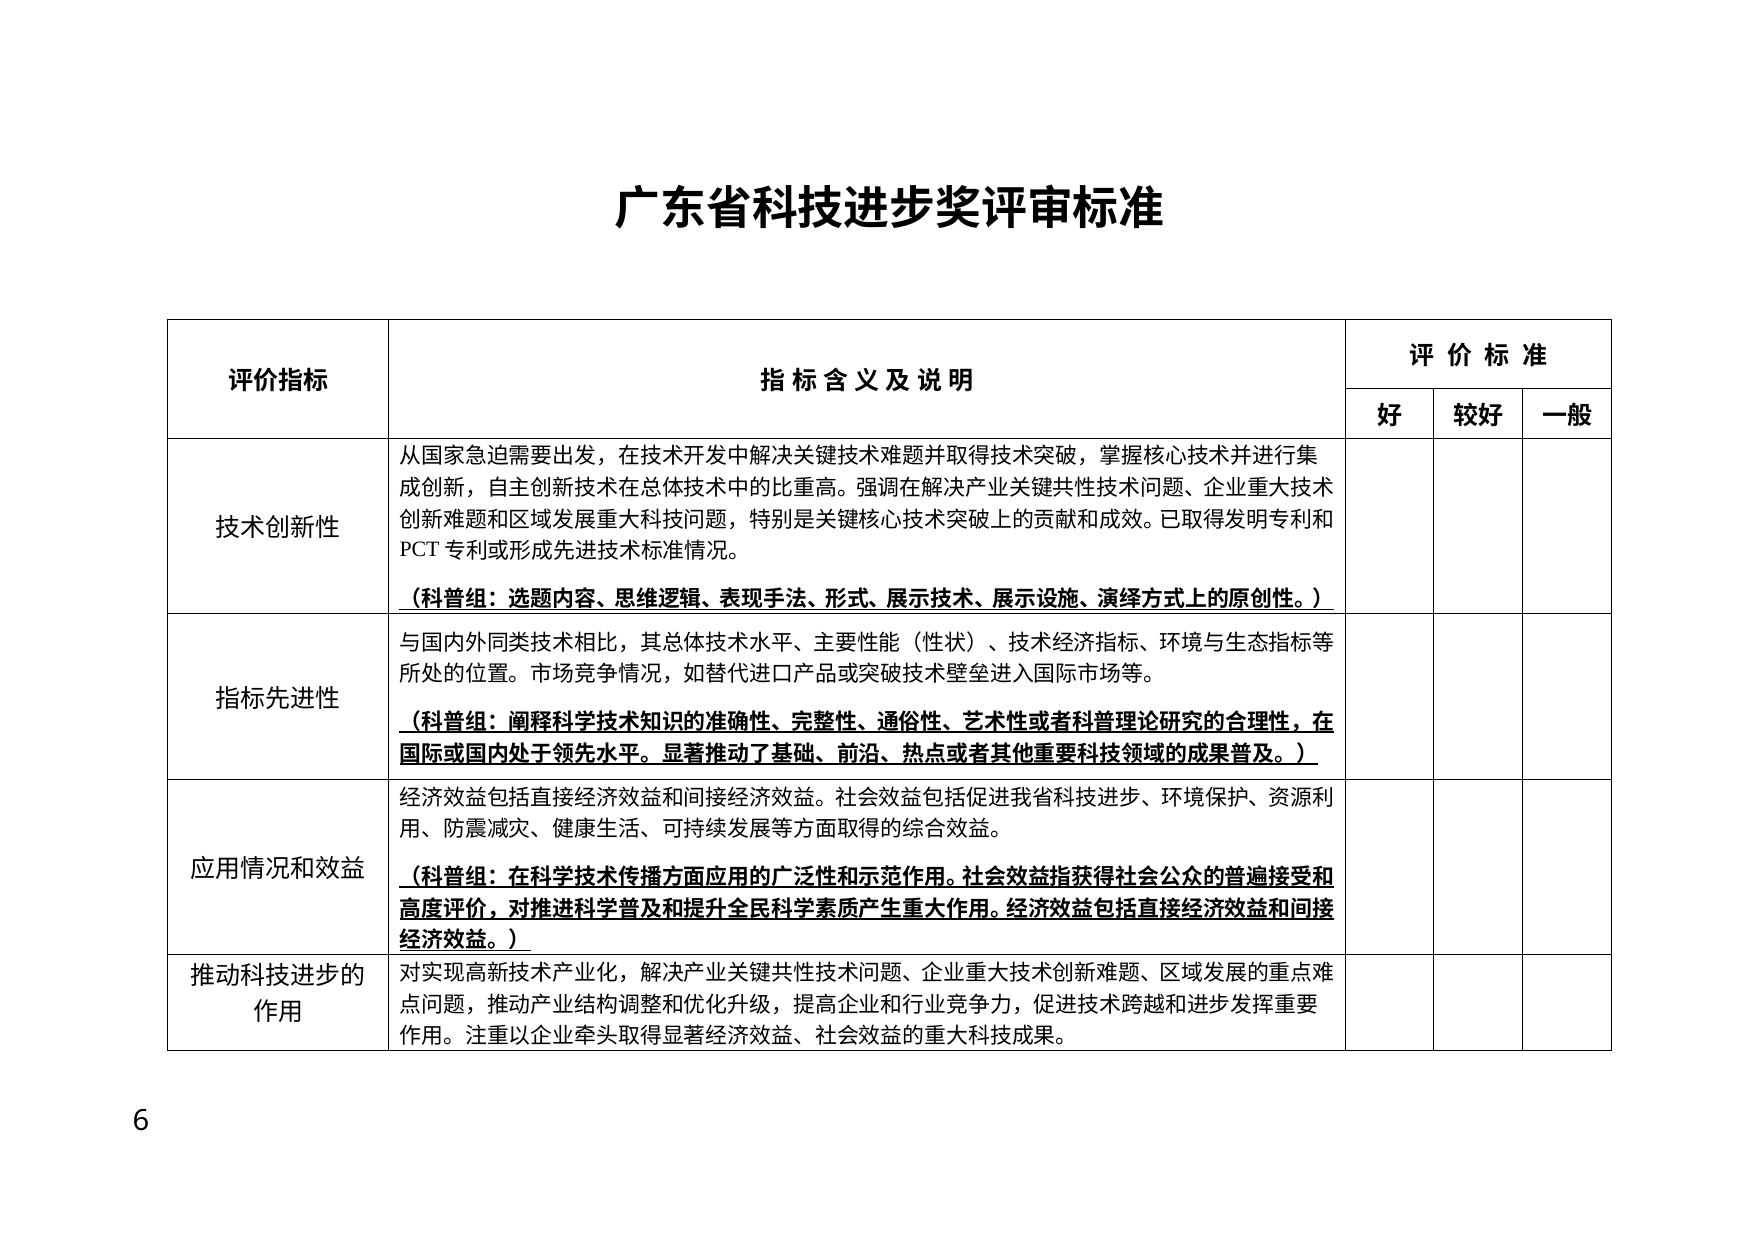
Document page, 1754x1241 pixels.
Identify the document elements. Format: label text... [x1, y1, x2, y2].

table_cell 从国家急迫需要出发，在技术开发中解决关键技术难题并取得技术突破，掌握核心技术并进行集成创新，自主创新技术在总体技术中的比重高。强调在解决产业关键共性技术问题、企业重大技术创新难题和区域发展重大科技问题，特别是关键核心技术突破上的贡献和成效。已取得发明专利和PCT专利或形成先进技术标准情况。 （科普组：选题内容、思维逻辑、表现手法、形式、展示技术、展示设施、演绎方式上的原创性。） [389, 439, 1345, 645]
table_cell 经济效益包括直接经济效益和间接经济效益。社会效益包括促进我省科技进步、环境保护、资源利用、防震减灾、健康生活、可持续发展等方面取得的综合效益。 （科普组：在科学技术传播方面应用的广泛性和示范作用。社会效益指获得社会公众的普遍接受和高度评价，对推进科学普及和提升全民科学素质产生重大作用。经济效益包括直接经济效益和间接经济效益。） [389, 821, 1345, 996]
table_cell 指标先进性 [168, 646, 388, 820]
table_cell [1434, 646, 1522, 820]
table_header 指 标 含 义 及 说 明 [389, 320, 1345, 437]
table_cell 与国内外同类技术相比，其总体技术水平、主要性能（性状）、技术经济指标、环境与生态指标等所处的位置。市场竞争情况，如替代进口产品或突破技术壁垒进入国际市场等。 （科普组：阐释科学技术知识的准确性、完整性、通俗性、艺术性或者科普理论研究的合理性，在国际或国内处于领先水平。显著推动了基础、前沿、热点或者其他重要科技领域的成果普及。） [389, 646, 1345, 820]
table_cell [1346, 646, 1433, 820]
table_cell 推动科技进步的作用 [168, 997, 388, 1092]
table_cell 较好 [1434, 389, 1522, 437]
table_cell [389, 997, 1345, 1092]
table_cell [1523, 997, 1611, 1092]
table_header 评价指标 [168, 320, 388, 437]
table_cell [1523, 821, 1611, 996]
table_cell [1523, 439, 1611, 645]
table_cell [1346, 821, 1433, 996]
table_cell [1523, 646, 1611, 820]
table_cell 好 [1346, 389, 1433, 437]
table_cell 应用情况和效益 [168, 821, 388, 996]
table_cell [1434, 997, 1522, 1092]
subtitle 广东省科技进步奖评审标准 [113, 156, 1665, 253]
table_cell [1346, 997, 1433, 1092]
table_header 评 价 标 准 [1346, 320, 1611, 388]
table_cell [1434, 821, 1522, 996]
table_cell 技术创新性 [168, 439, 388, 645]
table_cell [1346, 439, 1433, 645]
table_cell [1434, 439, 1522, 645]
table_cell 一般 [1523, 389, 1611, 437]
